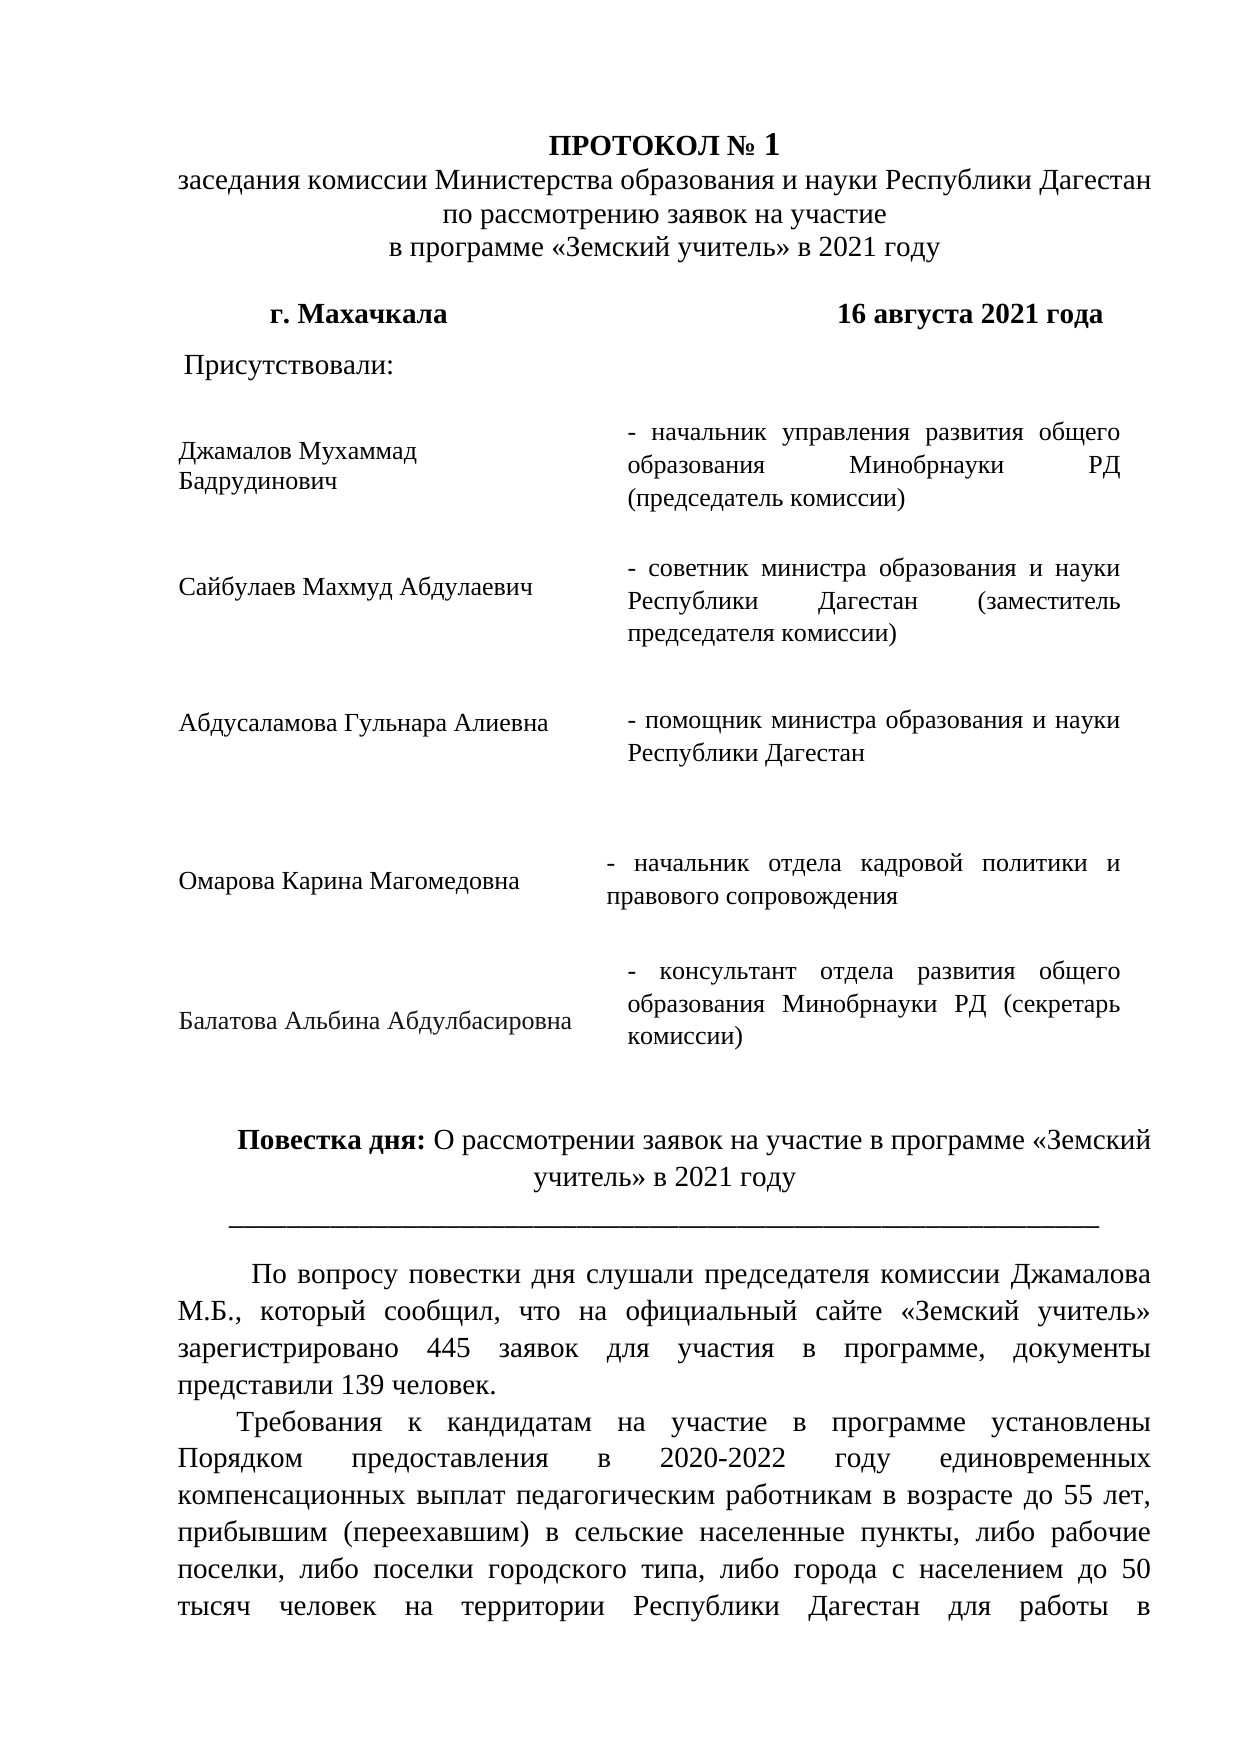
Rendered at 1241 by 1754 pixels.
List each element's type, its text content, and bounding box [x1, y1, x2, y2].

text ____________________________________________________________ [177, 1196, 1152, 1232]
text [177, 1404, 1152, 1622]
table_cell - консультант отдела развития общего образования Минобрнауки РД (секретарь комиссии) [605, 955, 1151, 1086]
text Повестка дня: О рассмотрении заявок на участие в программе «Земский учитель» в 2021 году [177, 1122, 1152, 1193]
text г. Махачкала 16 августа 2021 года [177, 297, 1152, 330]
text Присутствовали: [103, 347, 1093, 381]
table_cell - начальник отдела кадровой политики и правового сопровождения [605, 805, 1151, 955]
table_cell Балатова Альбина Абдулбасировна [177, 955, 605, 1086]
text в программе «Земский учитель» в 2021 году [177, 229, 1152, 263]
table_cell - помощник министра образования и науки Республики Дагестан [605, 669, 1151, 805]
text По вопросу повестки дня слушали председателя комиссии Джамалова М.Б., который сообщил, что на официальный сайте «Земский учитель» зарегистрировано 445 заявок для участия в программе, документы представили 139 человек. [177, 1256, 1152, 1400]
table_cell Сайбулаев Махмуд Абдулаевич [177, 533, 605, 669]
table_cell - советник министра образования и науки Республики Дагестан (заместитель председателя комиссии) [605, 533, 1151, 669]
text ПРОТОКОЛ № 1 [148, 124, 1152, 162]
text заседания комиссии Министерства образования и науки Республики Дагестан по рассмотрению заявок на участие [177, 162, 1152, 229]
table_cell Абдусаламова Гульнара Алиевна [177, 669, 605, 805]
table_cell Омарова Карина Магомедовна [177, 805, 605, 955]
table_header - начальник управления развития общего образования Минобрнауки РД (председатель комиссии) [605, 397, 1151, 533]
table_header Джамалов Мухаммад Бадрудинович [177, 397, 605, 533]
